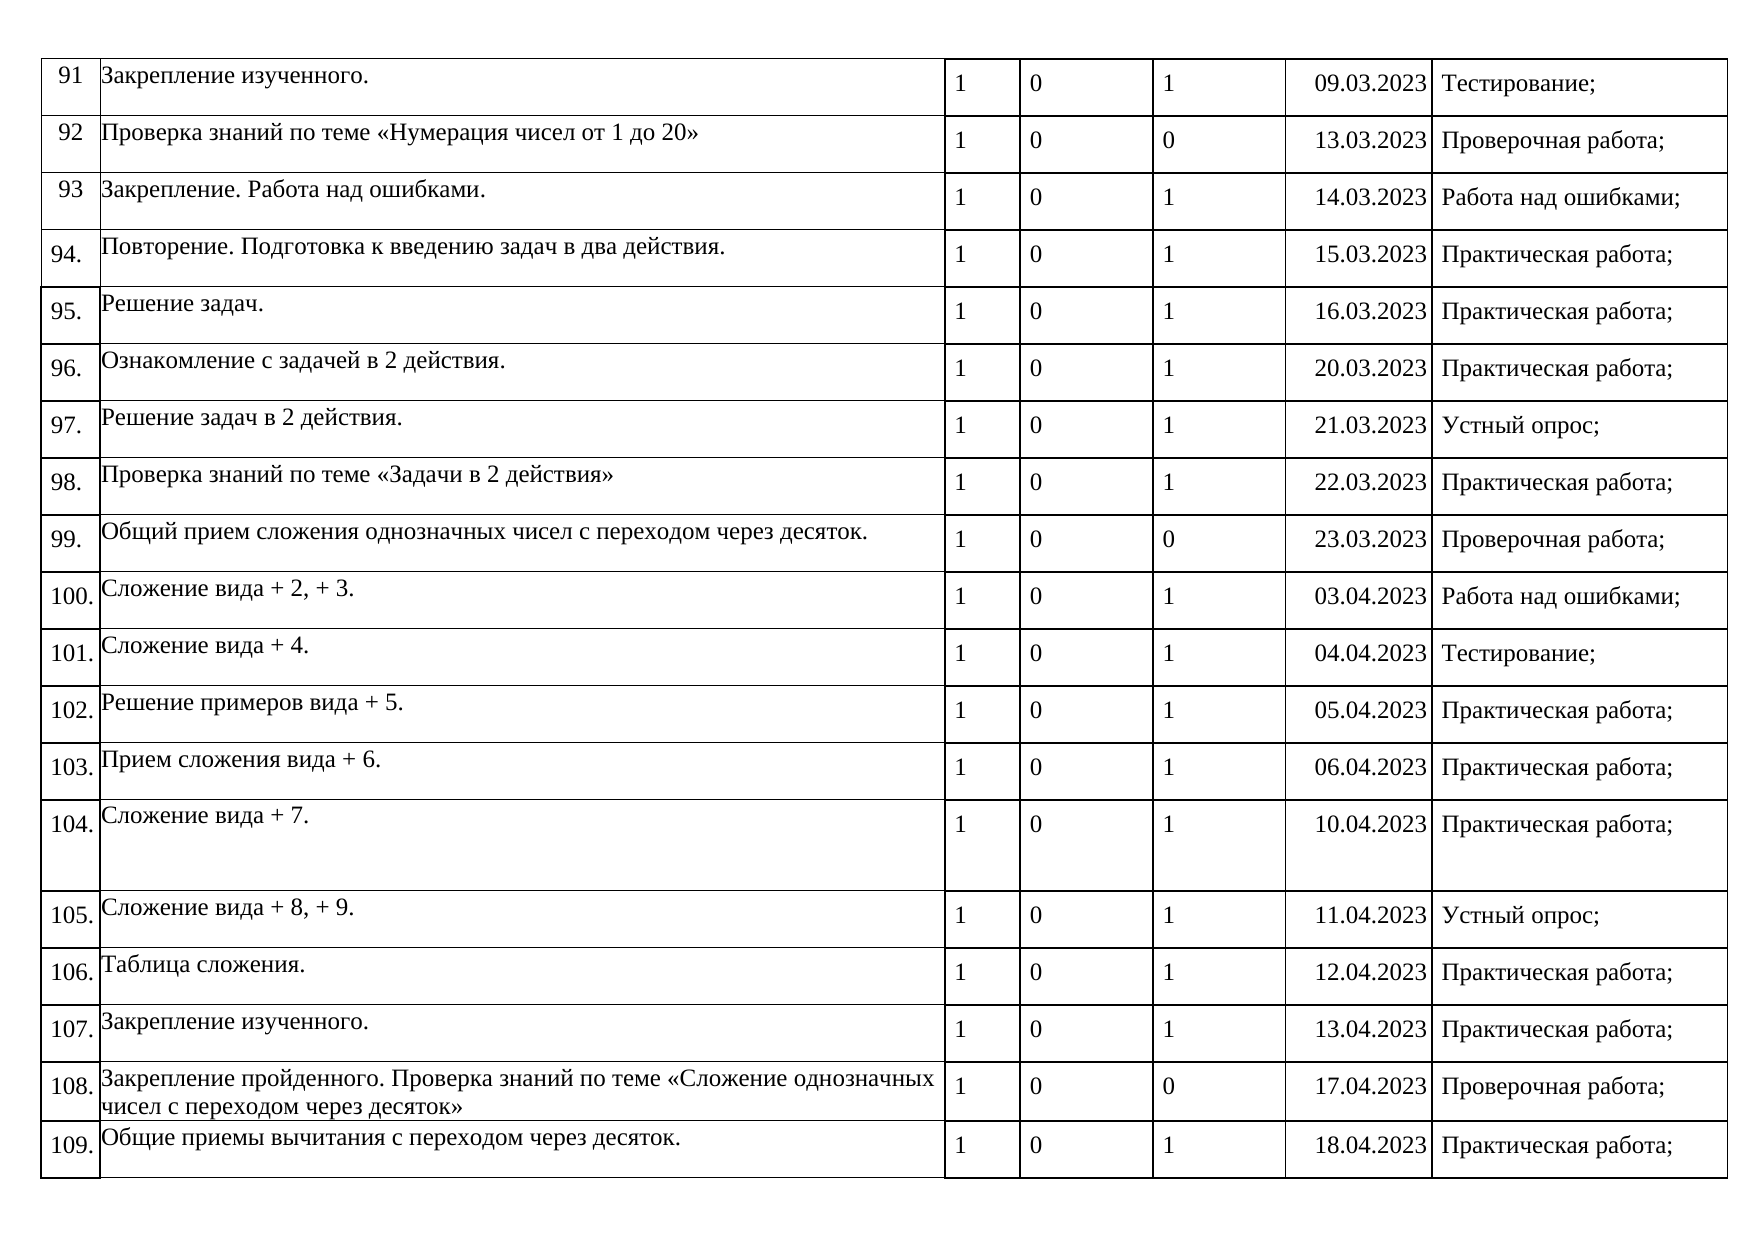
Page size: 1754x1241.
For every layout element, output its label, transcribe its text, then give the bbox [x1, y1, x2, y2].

table_cell Практическая работа; [1433, 1006, 1727, 1061]
table_cell 1 [1154, 573, 1285, 628]
table_cell 0 [1021, 801, 1152, 890]
table_cell 109. [42, 1122, 99, 1177]
table_cell Практическая работа; [1433, 949, 1727, 1004]
table_cell 1 [946, 687, 1019, 742]
table_cell 1 [946, 1006, 1019, 1061]
table_cell Закрепление. Работа над ошибками. [101, 173, 944, 229]
table_cell 95. [42, 288, 99, 343]
table_cell 12.04.2023 [1286, 949, 1431, 1004]
table_cell 108. [42, 1063, 99, 1120]
table_cell Практическая работа; [1433, 345, 1727, 400]
table_cell 106. [42, 949, 99, 1004]
table_cell 102. [42, 687, 99, 742]
table_cell Практическая работа; [1433, 687, 1727, 742]
table_cell 1 [1154, 174, 1285, 229]
table_cell Работа над ошибками; [1433, 174, 1727, 229]
table_cell 98. [42, 459, 99, 514]
table_cell Практическая работа; [1433, 801, 1727, 890]
table_cell 04.04.2023 [1286, 630, 1431, 685]
table_cell 16.03.2023 [1286, 288, 1431, 343]
table_cell 1 [946, 288, 1019, 343]
table_cell Таблица сложения. [101, 948, 944, 1004]
table_cell 1 [946, 630, 1019, 685]
table_cell Практическая работа; [1433, 231, 1727, 286]
table_cell Сложение вида + 7. [101, 800, 944, 890]
table_cell Проверка знаний по теме «Нумерация чисел от 1 до 20» [101, 116, 944, 172]
table_cell Закрепление пройденного. Проверка знаний по теме «Сложение однозначных чисел с переходом через десяток» [101, 1062, 944, 1120]
table_cell 18.04.2023 [1286, 1122, 1431, 1177]
table_cell 1 [1154, 801, 1285, 890]
table_cell 1 [1154, 892, 1285, 947]
table_cell 0 [1021, 231, 1152, 286]
table_cell 91 [42, 59, 100, 115]
table_cell 15.03.2023 [1286, 231, 1431, 286]
table_cell 0 [1021, 744, 1152, 799]
table_cell 1 [1154, 744, 1285, 799]
table_cell Проверочная работа; [1433, 516, 1727, 571]
table_cell 0 [1021, 1063, 1152, 1120]
table_cell 1 [946, 174, 1019, 229]
table_cell 1 [1154, 949, 1285, 1004]
table_cell 0 [1021, 117, 1152, 172]
table_cell Общие приемы вычитания с переходом через десяток. [101, 1121, 944, 1177]
table_cell Практическая работа; [1433, 288, 1727, 343]
table_cell 14.03.2023 [1286, 174, 1431, 229]
table_cell Общий прием сложения однозначных чисел с переходом через десяток. [101, 515, 944, 571]
table_cell 0 [1021, 949, 1152, 1004]
table_cell 0 [1021, 687, 1152, 742]
table_cell Проверочная работа; [1433, 1063, 1727, 1120]
table_cell Ознакомление с задачей в 2 действия. [101, 344, 944, 400]
table_cell 1 [946, 459, 1019, 514]
table_cell 17.04.2023 [1286, 1063, 1431, 1120]
table_cell 20.03.2023 [1286, 345, 1431, 400]
table_cell 21.03.2023 [1286, 402, 1431, 457]
table_cell Устный опрос; [1433, 892, 1727, 947]
table_cell Практическая работа; [1433, 1122, 1727, 1177]
table_cell 97. [42, 402, 99, 457]
table_cell 1 [1154, 345, 1285, 400]
table_cell 13.04.2023 [1286, 1006, 1431, 1061]
table_cell 107. [42, 1006, 99, 1061]
table_cell 0 [1021, 60, 1152, 115]
table_cell 1 [946, 949, 1019, 1004]
table_cell 22.03.2023 [1286, 459, 1431, 514]
table_cell 11.04.2023 [1286, 892, 1431, 947]
table_cell 0 [1021, 573, 1152, 628]
table_cell 1 [946, 1063, 1019, 1120]
table_cell 1 [946, 516, 1019, 571]
table_cell Практическая работа; [1433, 459, 1727, 514]
table_cell Тестирование; [1433, 60, 1727, 115]
table_cell 1 [946, 801, 1019, 890]
table_cell 101. [42, 630, 99, 685]
table_cell Закрепление изученного. [101, 1005, 944, 1061]
table_cell 1 [1154, 630, 1285, 685]
table_cell 1 [946, 117, 1019, 172]
table_cell 1 [1154, 402, 1285, 457]
table_cell 1 [946, 573, 1019, 628]
table_cell Практическая работа; [1433, 744, 1727, 799]
table_cell 1 [1154, 231, 1285, 286]
table_cell 96. [42, 345, 99, 400]
table_cell 100. [42, 573, 99, 628]
table_cell 13.03.2023 [1286, 117, 1431, 172]
table_cell 1 [946, 231, 1019, 286]
table_cell 0 [1021, 174, 1152, 229]
table_cell 1 [946, 1122, 1019, 1177]
table_cell 1 [946, 402, 1019, 457]
table_cell 99. [42, 516, 99, 571]
table_cell Повторение. Подготовка к введению задач в два действия. [101, 230, 944, 286]
table_cell Сложение вида + 4. [101, 629, 944, 685]
table_cell 1 [946, 744, 1019, 799]
table_cell 1 [946, 60, 1019, 115]
table_cell 0 [1021, 402, 1152, 457]
table_cell 1 [1154, 288, 1285, 343]
table_cell Решение задач. [101, 287, 944, 343]
table_cell Прием сложения вида + 6. [101, 743, 944, 799]
table_cell Тестирование; [1433, 630, 1727, 685]
table_cell 105. [42, 892, 99, 947]
table_cell 09.03.2023 [1286, 60, 1431, 115]
table_cell 06.04.2023 [1286, 744, 1431, 799]
table_cell 1 [1154, 60, 1285, 115]
table_cell 0 [1021, 1006, 1152, 1061]
table_cell 1 [946, 892, 1019, 947]
table_cell 0 [1021, 630, 1152, 685]
table_cell 0 [1154, 1063, 1285, 1120]
table_cell 92 [42, 116, 100, 172]
table_cell Проверка знаний по теме «Задачи в 2 действия» [101, 458, 944, 514]
table_cell 0 [1154, 516, 1285, 571]
table_cell Сложение вида + 2, + 3. [101, 572, 944, 628]
table_cell 93 [42, 173, 100, 229]
table_cell 0 [1021, 288, 1152, 343]
table_cell 0 [1021, 1122, 1152, 1177]
table_cell 1 [946, 345, 1019, 400]
table_cell Закрепление изученного. [101, 59, 944, 115]
table_cell Решение примеров вида + 5. [101, 686, 944, 742]
table_cell 103. [42, 744, 99, 799]
table_cell 0 [1021, 459, 1152, 514]
table_cell Сложение вида + 8, + 9. [101, 891, 944, 947]
table_cell 0 [1021, 892, 1152, 947]
table_cell Проверочная работа; [1433, 117, 1727, 172]
table_cell 104. [42, 801, 99, 890]
table_cell 0 [1021, 345, 1152, 400]
table_cell 1 [1154, 1006, 1285, 1061]
table_cell Решение задач в 2 действия. [101, 401, 944, 457]
table_cell 1 [1154, 1122, 1285, 1177]
table_cell 10.04.2023 [1286, 801, 1431, 890]
table_cell 1 [1154, 459, 1285, 514]
table_cell Работа над ошибками; [1433, 573, 1727, 628]
table_cell 1 [1154, 687, 1285, 742]
table_cell 0 [1154, 117, 1285, 172]
table_cell 05.04.2023 [1286, 687, 1431, 742]
table_cell 23.03.2023 [1286, 516, 1431, 571]
table_cell 94. [42, 230, 100, 286]
table_cell Устный опрос; [1433, 402, 1727, 457]
table_cell 0 [1021, 516, 1152, 571]
table_cell 03.04.2023 [1286, 573, 1431, 628]
